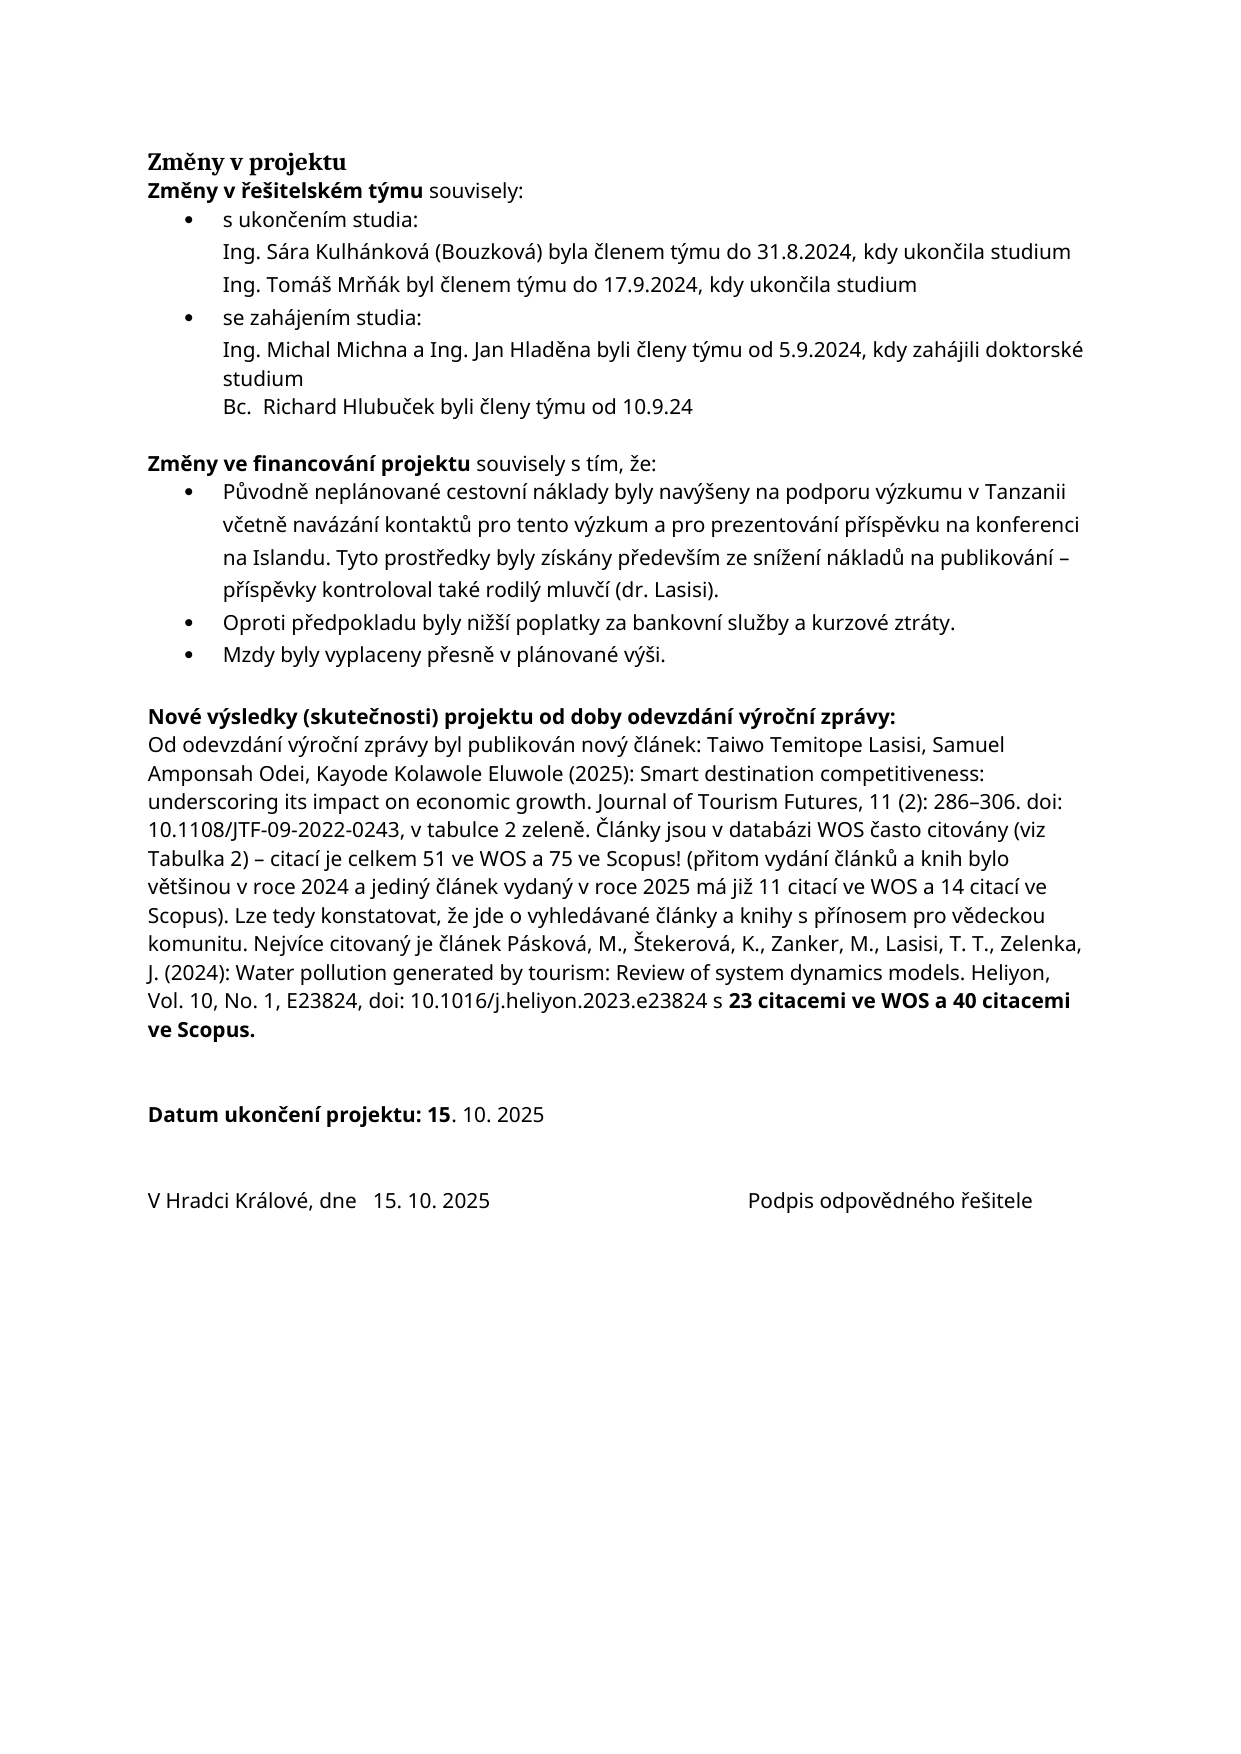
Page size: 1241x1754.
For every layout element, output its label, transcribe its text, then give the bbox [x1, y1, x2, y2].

text Nové výsledky (skutečnosti) projektu od doby odevzdání výroční zprávy: [148, 702, 1092, 730]
list Oproti předpokladu byly nižší poplatky za bankovní služby a kurzové ztráty. [185, 608, 1092, 636]
list s ukončením studia: [185, 205, 1092, 233]
text Datum ukončení projektu: 15. 10. 2025 [148, 1101, 1092, 1129]
list Ing. Sára Kulhánková (Bouzková) byla členem týmu do 31.8.2024, kdy ukončila studium [223, 237, 1092, 266]
text Od odevzdání výroční zprávy byl publikován nový článek: Taiwo Temitope Lasisi, Samuel Amponsah Odei, Kayode Kolawole Eluwole (2025): Smart destination competitiveness: underscoring its impact on economic growth. Journal of Tourism Futures, 11 (2): 286–306. doi: 10.1108/JTF-09-2022-0243, v tabulce 2 zeleně. Články jsou v databázi WOS často citovány (viz Tabulka 2) – citací je celkem 51 ve WOS a 75 ve Scopus! (přitom vydání článků a knih bylo většinou v roce 2024 a jediný článek vydaný v roce 2025 má již 11 citací ve WOS a 14 citací ve Scopus). Lze tedy konstatovat, že jde o vyhledávané články a knihy s přínosem pro vědeckou komunitu. Nejvíce citovaný je článek Pásková, M., Štekerová, K., Zanker, M., Lasisi, T. T., Zelenka, J. (2024): Water pollution generated by tourism: Review of system dynamics models. Heliyon, Vol. 10, No. 1, E23824, doi: 10.1016/j.heliyon.2023.e23824 s 23 citacemi ve WOS a 40 citacemi ve Scopus. [148, 730, 1092, 1043]
list Ing. Tomáš Mrňák byl členem týmu do 17.9.2024, kdy ukončila studium [223, 270, 1092, 298]
text Změny ve financování projektu souvisely s tím, že: [148, 449, 1092, 477]
list se zahájením studia: [185, 303, 1092, 331]
text Změny v projektu [148, 148, 1092, 176]
text Změny v řešitelském týmu souvisely: [148, 176, 1092, 205]
text Bc. Richard Hlubuček byli členy týmu od 10.9.24 [223, 392, 1092, 421]
list Původně neplánované cestovní náklady byly navýšeny na podporu výzkumu v Tanzanii včetně navázání kontaktů pro tento výzkum a pro prezentování příspěvku na konferenci na Islandu. Tyto prostředky byly získány především ze snížení nákladů na publikování – příspěvky kontroloval také rodilý mluvčí (dr. Lasisi). [185, 477, 1092, 604]
text Ing. Michal Michna a Ing. Jan Hladěna byli členy týmu od 5.9.2024, kdy zahájili doktorské studium [223, 335, 1092, 392]
list Mzdy byly vyplaceny přesně v plánované výši. [185, 641, 1092, 669]
text V Hradci Králové, dne 15. 10. 2025 Podpis odpovědného řešitele [148, 1187, 1092, 1215]
